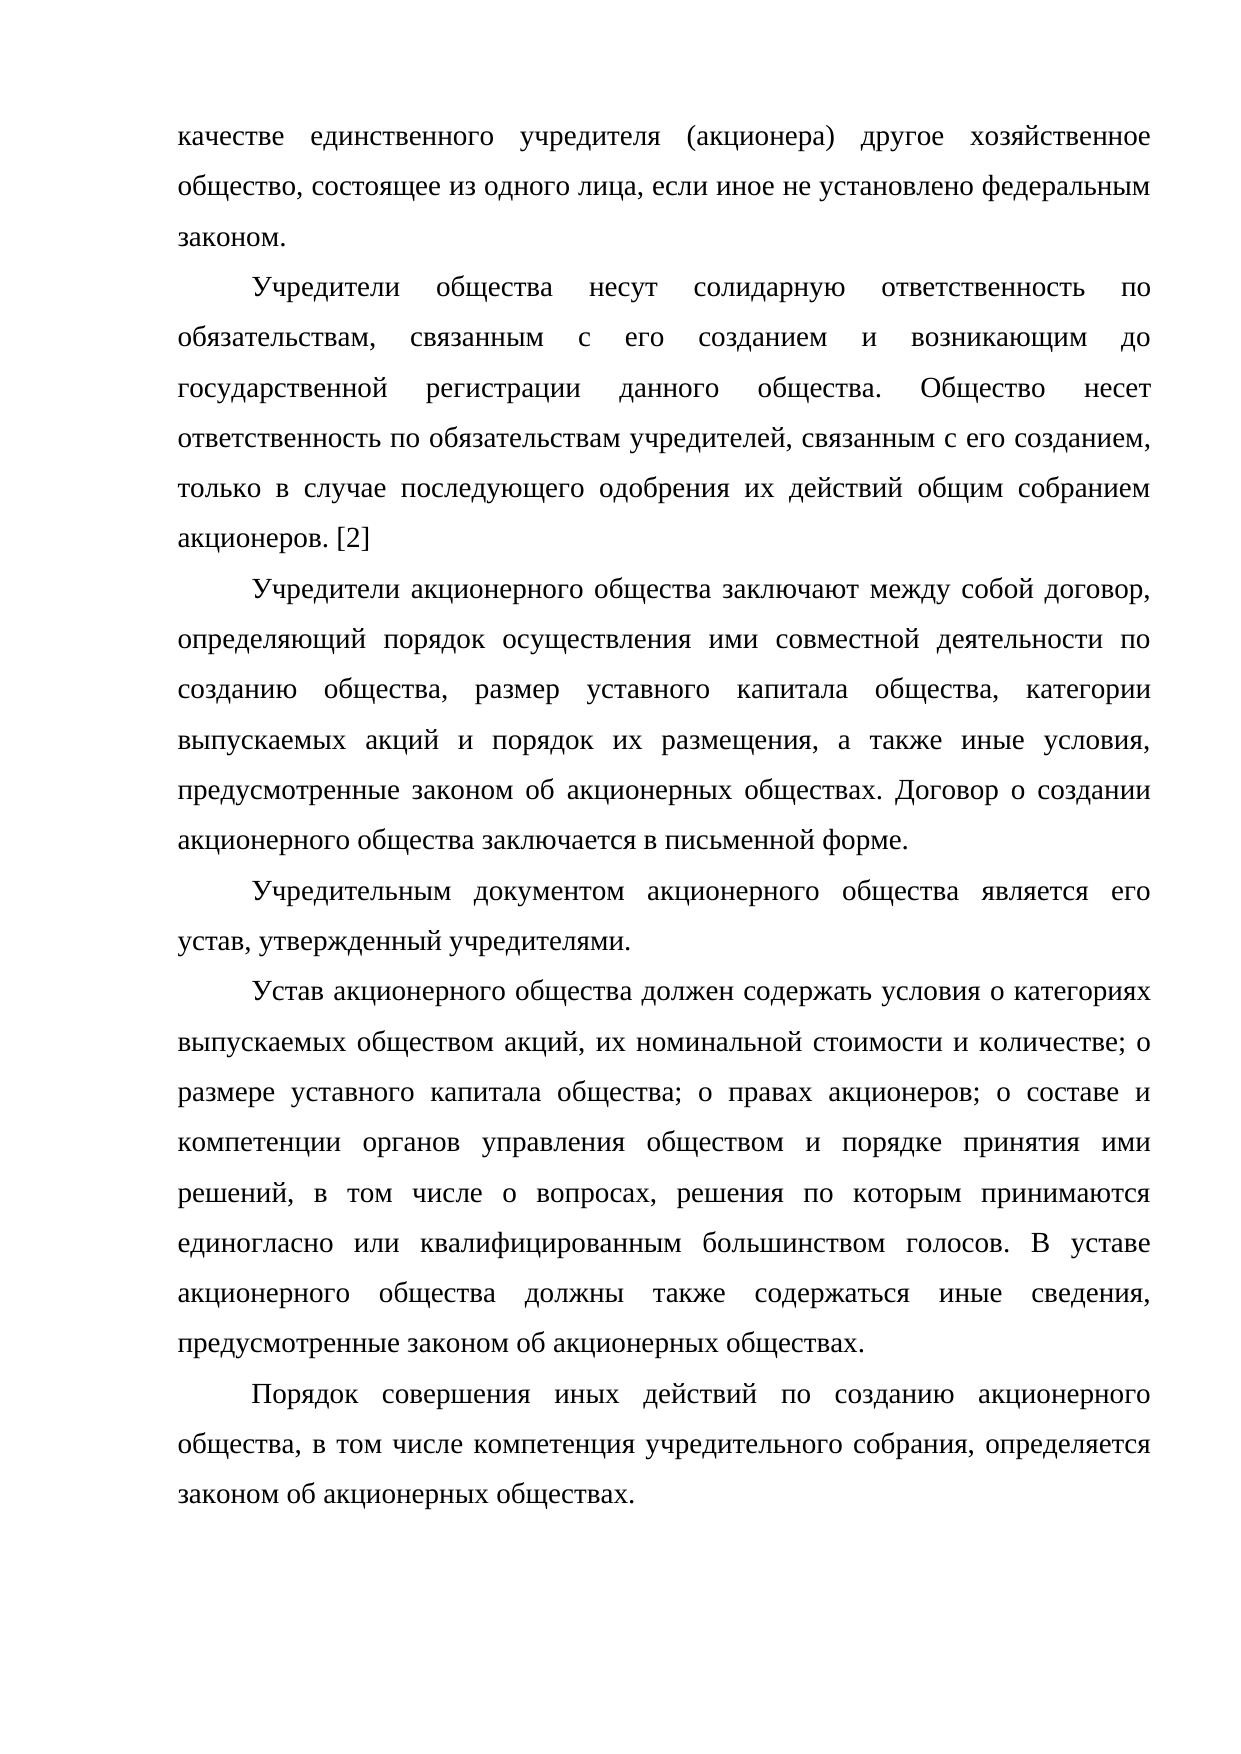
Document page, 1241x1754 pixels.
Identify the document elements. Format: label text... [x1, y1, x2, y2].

text Устав акционерного общества должен содержать условия о категориях выпускаемых обществом акций, их номинальной стоимости и количестве; о размере уставного капитала общества; о правах акционеров; о составе и компетенции органов управления обществом и порядке принятия ими решений, в том числе о вопросах, решения по которым принимаются единогласно или квалифицированным большинством голосов. В уставе акционерного общества должны также содержаться иные сведения, предусмотренные законом об акционерных обществах. [177, 973, 1152, 1359]
text Учредители общества несут солидарную ответственность по обязательствам, связанным с его созданием и возникающим до государственной регистрации данного общества. Общество несет ответственность по обязательствам учредителей, связанным с его созданием, только в случае последующего одобрения их действий общим собранием акционеров. [2] [177, 269, 1152, 554]
text Учредительным документом акционерного общества является его устав, утвержденный учредителями. [177, 873, 1152, 957]
text Порядок совершения иных действий по созданию акционерного общества, в том числе компетенция учредительного собрания, определяется законом об акционерных обществах. [177, 1376, 1152, 1510]
text Учредители акционерного общества заключают между собой договор, определяющий порядок осуществления ими совместной деятельности по созданию общества, размер уставного капитала общества, категории выпускаемых акций и порядок их размещения, а также иные условия, предусмотренные законом об акционерных обществах. Договор о создании акционерного общества заключается в письменной форме. [177, 571, 1152, 856]
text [177, 118, 1152, 252]
